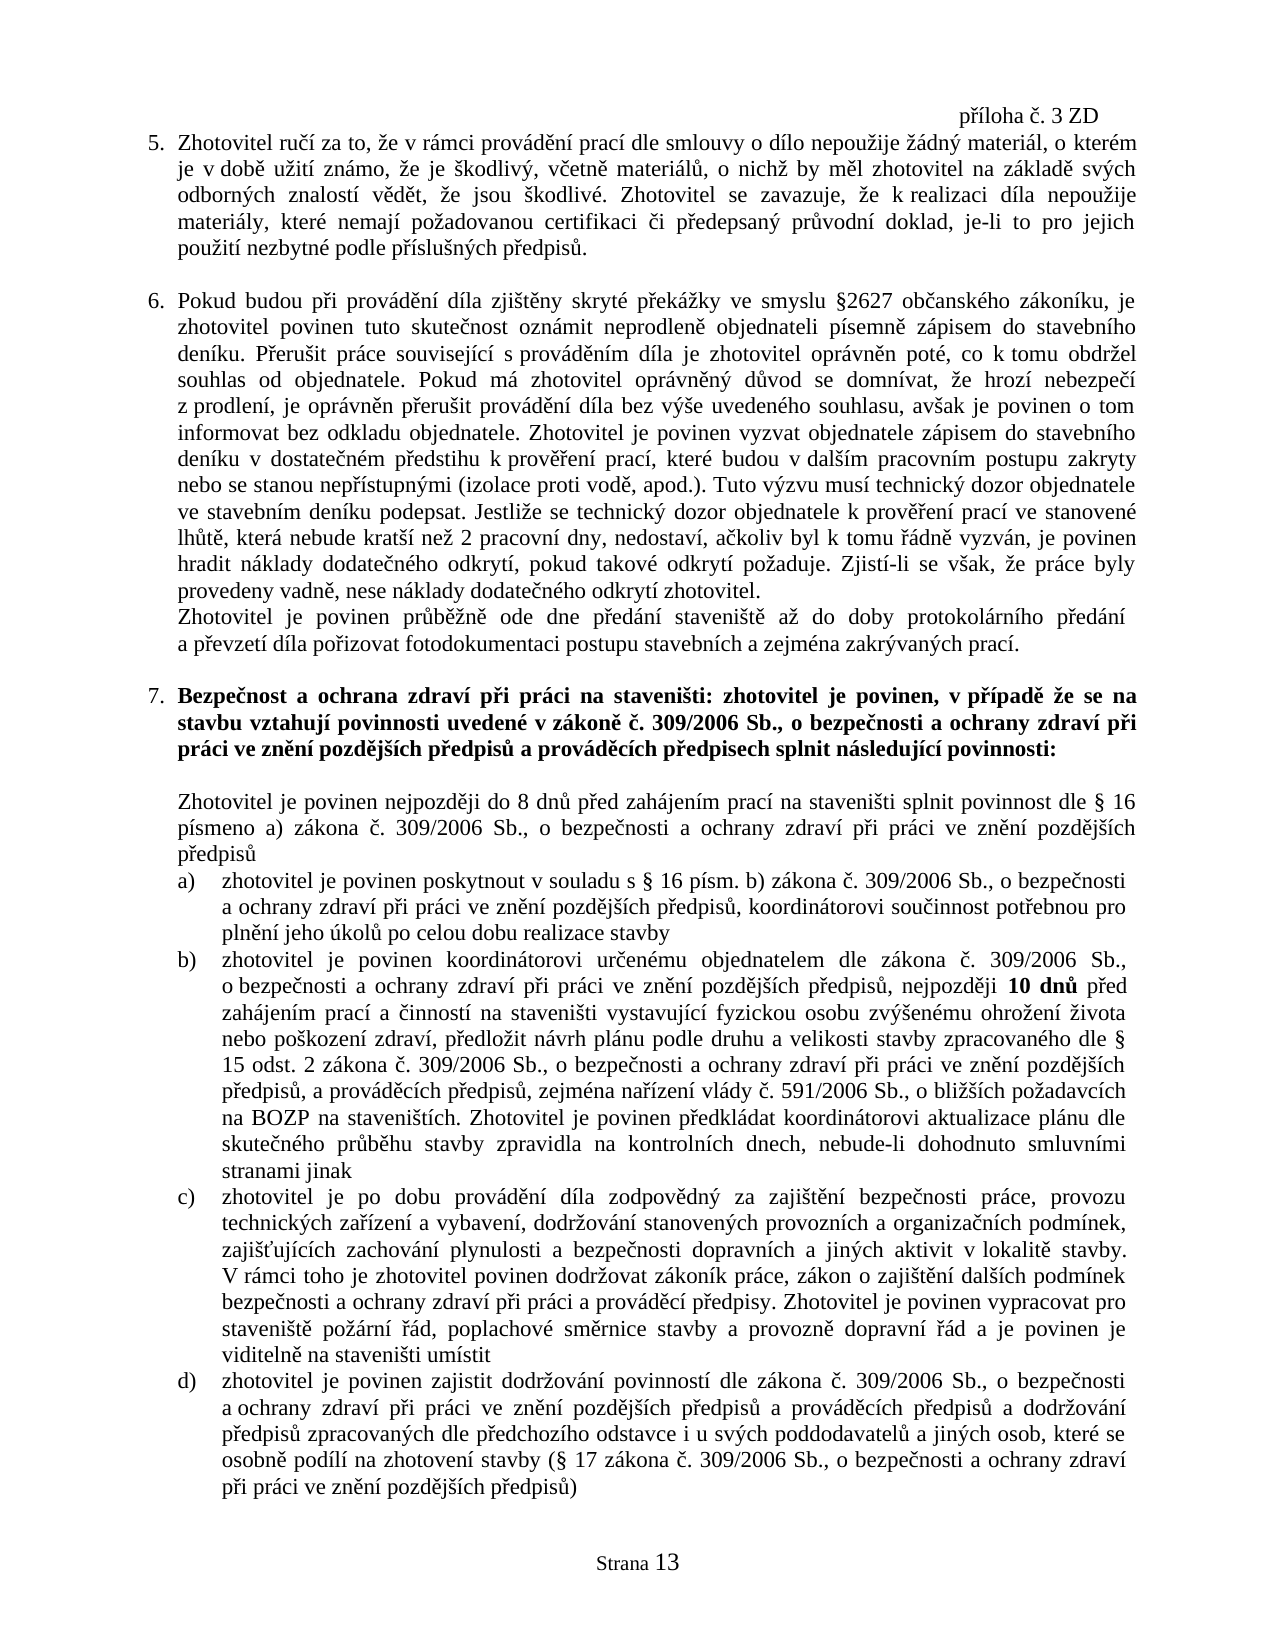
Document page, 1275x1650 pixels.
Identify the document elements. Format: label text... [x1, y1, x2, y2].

list Zhotovitel je povinen průběžně ode dne předání staveniště až do doby protokolárního předání a převzetí díla pořizovat fotodokumentaci postupu stavebních a zejména zakrývaných prací. [177, 603, 1127, 656]
list zhotovitel je povinen zajistit dodržování povinností dle zákona č. 309/2006 Sb., o bezpečnosti a ochrany zdraví při práci ve znění pozdějších předpisů a prováděcích předpisů a dodržování předpisů zpracovaných dle předchozího odstavce i u svých poddodavatelů a jiných osob, které se osobně podílí na zhotovení stavby (§ 17 zákona č. 309/2006 Sb., o bezpečnosti a ochrany zdraví při práci ve znění pozdějších předpisů) [177, 1367, 1127, 1499]
list zhotovitel je po dobu provádění díla zodpovědný za zajištění bezpečnosti práce, provozu technických zařízení a vybavení, dodržování stanovených provozních a organizačních podmínek, zajišťujících zachování plynulosti a bezpečnosti dopravních a jiných aktivit v lokalitě stavby. V rámci toho je zhotovitel povinen dodržovat zákoník práce, zákon o zajištění dalších podmínek bezpečnosti a ochrany zdraví při práci a prováděcí předpisy. Zhotovitel je povinen vypracovat pro staveniště požární řád, poplachové směrnice stavby a provozně dopravní řád a je povinen je viditelně na staveništi umístit [177, 1183, 1127, 1367]
list Pokud budou při provádění díla zjištěny skryté překážky ve smyslu §2627 občanského zákoníku, je zhotovitel povinen tuto skutečnost oznámit neprodleně objednateli písemně zápisem do stavebního deníku. Přerušit práce související s prováděním díla je zhotovitel oprávněn poté, co k tomu obdržel souhlas od objednatele. Pokud má zhotovitel oprávněný důvod se domnívat, že hrozí nebezpečí z prodlení, je oprávněn přerušit provádění díla bez výše uvedeného souhlasu, avšak je povinen o tom informovat bez odkladu objednatele. Zhotovitel je povinen vyzvat objednatele zápisem do stavebního deníku v dostatečném předstihu k prověření prací, které budou v dalším pracovním postupu zakryty nebo se stanou nepřístupnými (izolace proti vodě, apod.). Tuto výzvu musí technický dozor objednatele ve stavebním deníku podepsat. Jestliže se technický dozor objednatele k prověření prací ve stanovené lhůtě, která nebude kratší než 2 pracovní dny, nedostaví, ačkoliv byl k tomu řádně vyzván, je povinen hradit náklady dodatečného odkrytí, pokud takové odkrytí požaduje. Zjistí-li se však, že práce byly provedeny vadně, nese náklady dodatečného odkrytí zhotovitel. [148, 287, 1137, 603]
list Zhotovitel ručí za to, že v rámci provádění prací dle smlouvy o dílo nepoužije žádný materiál, o kterém je v době užití známo, že je škodlivý, včetně materiálů, o nichž by měl zhotovitel na základě svých odborných znalostí vědět, že jsou škodlivé. Zhotovitel se zavazuje, že k realizaci díla nepoužije materiály, které nemají požadovanou certifikaci či předepsaný průvodní doklad, je-li to pro jejich použití nezbytné podle příslušných předpisů. [148, 129, 1137, 261]
text Zhotovitel je povinen nejpozději do 8 dnů před zahájením prací na staveništi splnit povinnost dle § 16 písmeno a) zákona č. 309/2006 Sb., o bezpečnosti a ochrany zdraví při práci ve znění pozdějších předpisů [177, 788, 1137, 867]
list zhotovitel je povinen poskytnout v souladu s § 16 písm. b) zákona č. 309/2006 Sb., o bezpečnosti a ochrany zdraví při práci ve znění pozdějších předpisů, koordinátorovi součinnost potřebnou pro plnění jeho úkolů po celou dobu realizace stavby [177, 867, 1127, 946]
list Bezpečnost a ochrana zdraví při práci na staveništi: zhotovitel je povinen, v případě že se na stavbu vztahují povinnosti uvedené v zákoně č. 309/2006 Sb., o bezpečnosti a ochrany zdraví při práci ve znění pozdějších předpisů a prováděcích předpisech splnit následující povinnosti: [148, 682, 1137, 761]
list zhotovitel je povinen koordinátorovi určenému objednatelem dle zákona č. 309/2006 Sb., o bezpečnosti a ochrany zdraví při práci ve znění pozdějších předpisů, nejpozději 10 dnů před zahájením prací a činností na staveništi vystavující fyzickou osobu zvýšenému ohrožení života nebo poškození zdraví, předložit návrh plánu podle druhu a velikosti stavby zpracovaného dle § 15 odst. 2 zákona č. 309/2006 Sb., o bezpečnosti a ochrany zdraví při práci ve znění pozdějších předpisů, a prováděcích předpisů, zejména nařízení vlády č. 591/2006 Sb., o bližších požadavcích na BOZP na staveništích. Zhotovitel je povinen předkládat koordinátorovi aktualizace plánu dle skutečného průběhu stavby zpravidla na kontrolních dnech, nebude-li dohodnuto smluvními stranami jinak [177, 946, 1127, 1183]
